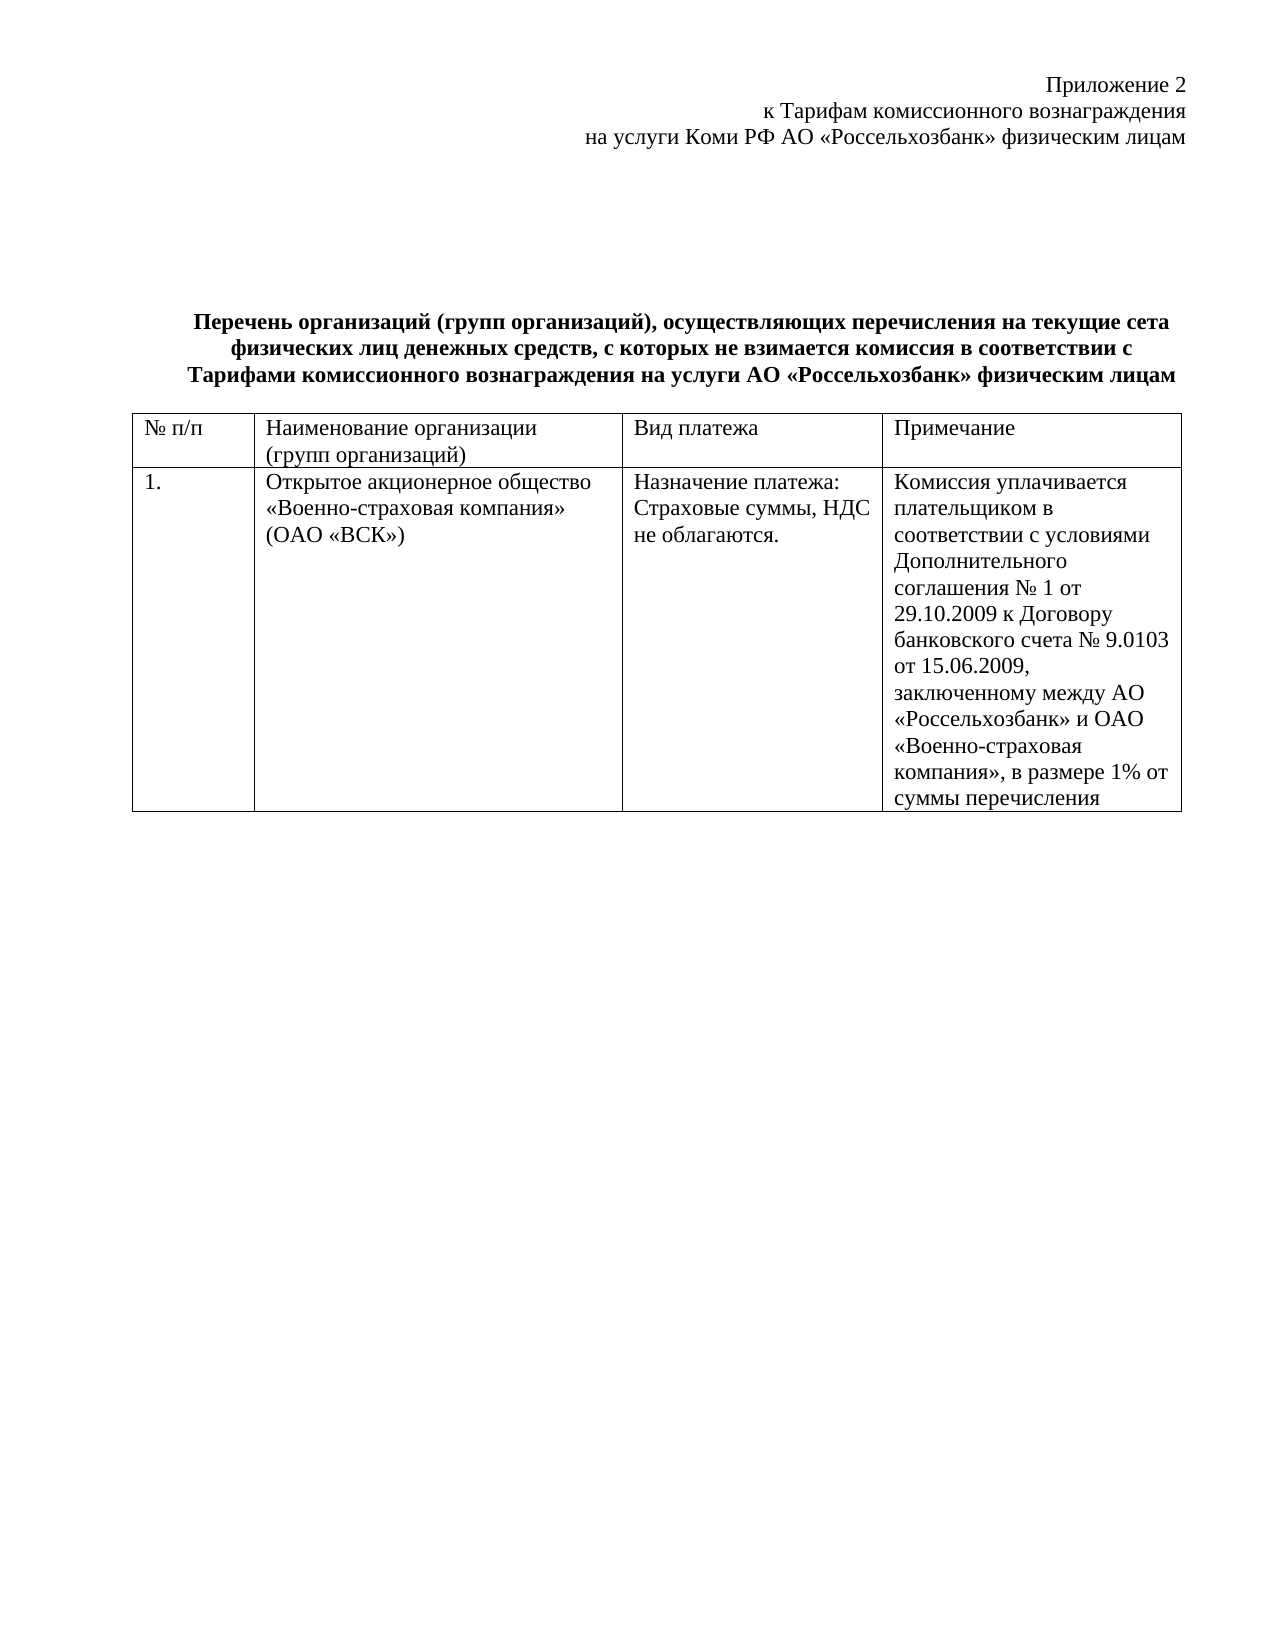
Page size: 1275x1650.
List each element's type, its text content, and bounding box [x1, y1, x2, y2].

table_header Примечание [883, 414, 1181, 467]
text Приложение 2 [177, 71, 1186, 97]
table_cell Назначение платежа: Страховые суммы, НДС не облагаются. [623, 468, 882, 811]
table_header Наименование организации (групп организаций) [255, 414, 622, 467]
text Перечень организаций (групп организаций), осуществляющих перечисления на текущие сета физических лиц денежных средств, с которых не взимается комиссия в соответствии с Тарифами комиссионного вознаграждения на услуги АО «Россельхозбанк» физическим лицам [177, 308, 1186, 387]
table_header № п/п [133, 414, 254, 467]
table_header Вид платежа [623, 414, 882, 467]
table_cell Открытое акционерное общество «Военно-страховая компания» (ОАО «ВСК») [255, 468, 622, 811]
text на услуги Коми РФ АО «Россельхозбанк» физическим лицам [177, 123, 1186, 150]
table_cell Комиссия уплачивается плательщиком в соответствии с условиями Дополнительного соглашения № 1 от 29.10.2009 к Договору банковского счета № 9.0103 от 15.06.2009, заключенному между АО «Россельхозбанк» и ОАО «Военно-страховая компания», в размере 1% от суммы перечисления [883, 468, 1181, 811]
table_cell 1. [133, 468, 254, 811]
text к Тарифам комиссионного вознаграждения [177, 97, 1186, 123]
